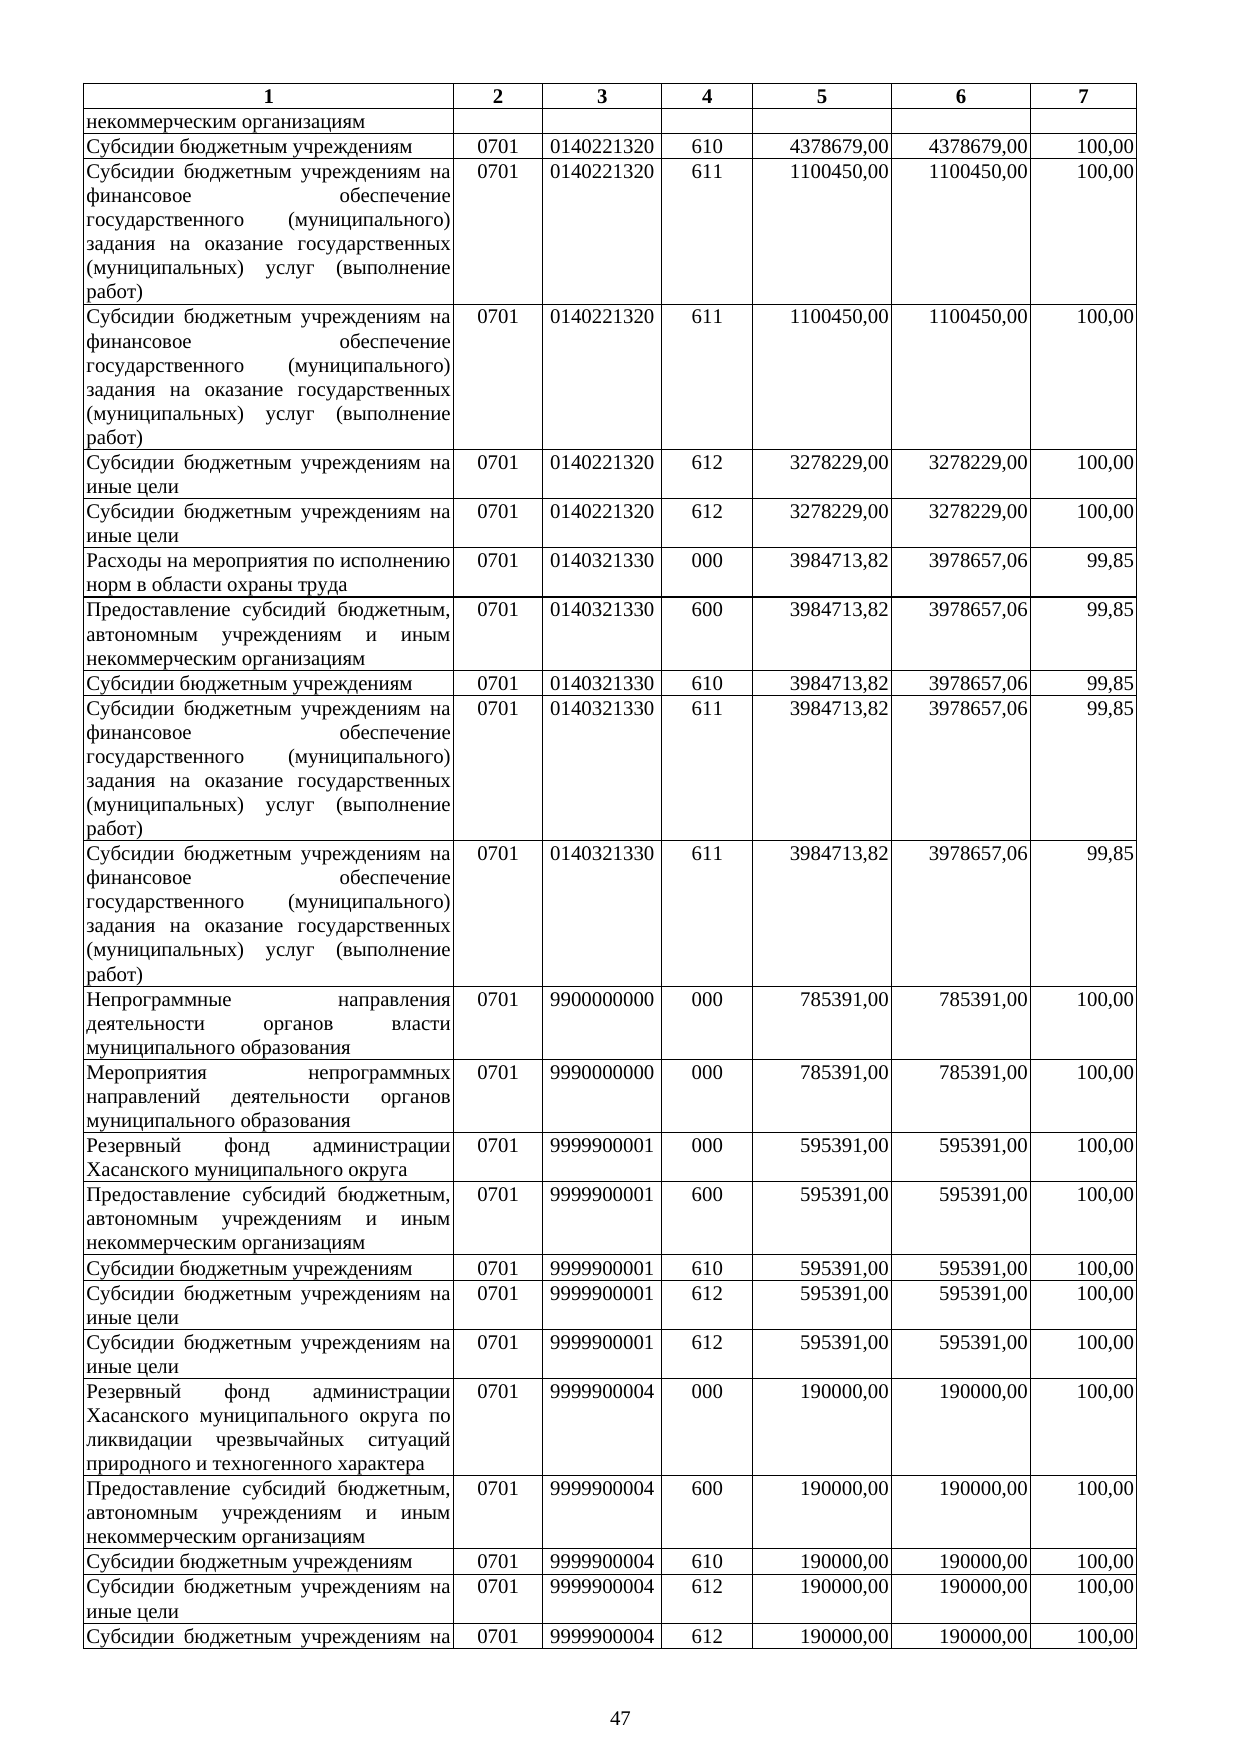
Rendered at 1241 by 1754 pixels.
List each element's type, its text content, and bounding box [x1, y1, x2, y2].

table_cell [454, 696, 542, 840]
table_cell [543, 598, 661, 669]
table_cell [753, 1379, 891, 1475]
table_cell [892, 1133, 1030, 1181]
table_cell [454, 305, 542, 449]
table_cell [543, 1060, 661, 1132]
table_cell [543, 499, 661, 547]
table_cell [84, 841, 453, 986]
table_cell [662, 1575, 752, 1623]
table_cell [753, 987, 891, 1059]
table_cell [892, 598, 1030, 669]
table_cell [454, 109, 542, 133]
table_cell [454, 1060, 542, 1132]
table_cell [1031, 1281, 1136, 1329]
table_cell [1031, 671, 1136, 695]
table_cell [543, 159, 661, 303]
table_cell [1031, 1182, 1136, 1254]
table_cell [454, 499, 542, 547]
table_header 4 [662, 84, 752, 108]
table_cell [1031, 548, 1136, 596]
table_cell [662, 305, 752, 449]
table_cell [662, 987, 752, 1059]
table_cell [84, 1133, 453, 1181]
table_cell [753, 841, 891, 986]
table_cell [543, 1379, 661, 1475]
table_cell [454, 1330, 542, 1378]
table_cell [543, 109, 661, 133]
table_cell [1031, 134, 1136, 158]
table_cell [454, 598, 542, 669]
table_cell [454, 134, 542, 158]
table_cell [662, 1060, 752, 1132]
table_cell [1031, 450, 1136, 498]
table_header 1 [84, 84, 453, 108]
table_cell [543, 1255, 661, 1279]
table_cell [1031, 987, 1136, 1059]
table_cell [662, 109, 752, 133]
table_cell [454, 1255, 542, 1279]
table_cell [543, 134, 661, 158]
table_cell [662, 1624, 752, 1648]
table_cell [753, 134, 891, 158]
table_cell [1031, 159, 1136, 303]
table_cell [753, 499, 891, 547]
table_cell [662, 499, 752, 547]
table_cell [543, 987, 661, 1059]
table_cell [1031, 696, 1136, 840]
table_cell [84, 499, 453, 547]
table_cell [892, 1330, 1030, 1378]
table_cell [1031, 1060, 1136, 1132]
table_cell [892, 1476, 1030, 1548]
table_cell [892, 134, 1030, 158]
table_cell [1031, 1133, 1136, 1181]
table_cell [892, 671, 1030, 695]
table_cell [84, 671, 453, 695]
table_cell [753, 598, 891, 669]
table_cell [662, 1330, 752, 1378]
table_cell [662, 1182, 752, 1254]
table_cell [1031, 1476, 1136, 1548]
table_header 3 [543, 84, 661, 108]
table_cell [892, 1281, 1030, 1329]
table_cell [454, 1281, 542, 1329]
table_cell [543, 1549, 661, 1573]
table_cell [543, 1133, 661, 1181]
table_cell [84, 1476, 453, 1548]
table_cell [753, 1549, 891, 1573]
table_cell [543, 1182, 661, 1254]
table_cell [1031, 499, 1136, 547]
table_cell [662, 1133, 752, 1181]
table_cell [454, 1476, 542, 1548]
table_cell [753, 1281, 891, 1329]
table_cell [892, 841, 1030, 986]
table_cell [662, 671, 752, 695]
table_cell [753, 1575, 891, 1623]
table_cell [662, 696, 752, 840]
table_header 2 [454, 84, 542, 108]
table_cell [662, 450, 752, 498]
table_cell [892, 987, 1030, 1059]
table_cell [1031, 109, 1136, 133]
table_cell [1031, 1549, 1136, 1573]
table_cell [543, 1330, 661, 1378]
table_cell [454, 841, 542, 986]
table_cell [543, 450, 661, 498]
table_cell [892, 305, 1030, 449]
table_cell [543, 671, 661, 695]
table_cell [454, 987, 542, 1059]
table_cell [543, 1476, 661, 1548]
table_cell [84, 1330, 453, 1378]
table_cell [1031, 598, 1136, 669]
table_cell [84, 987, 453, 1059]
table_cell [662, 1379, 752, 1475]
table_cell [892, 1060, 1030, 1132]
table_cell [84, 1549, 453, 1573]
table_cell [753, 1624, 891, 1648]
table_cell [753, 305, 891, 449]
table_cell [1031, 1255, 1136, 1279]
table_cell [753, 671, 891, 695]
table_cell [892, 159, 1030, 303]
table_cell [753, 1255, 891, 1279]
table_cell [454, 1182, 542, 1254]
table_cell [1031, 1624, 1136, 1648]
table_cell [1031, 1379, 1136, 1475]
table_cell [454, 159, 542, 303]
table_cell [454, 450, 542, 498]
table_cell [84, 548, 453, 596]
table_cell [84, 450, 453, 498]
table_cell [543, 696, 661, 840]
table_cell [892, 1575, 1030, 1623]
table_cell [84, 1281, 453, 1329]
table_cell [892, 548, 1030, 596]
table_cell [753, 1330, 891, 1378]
table_header 7 [1031, 84, 1136, 108]
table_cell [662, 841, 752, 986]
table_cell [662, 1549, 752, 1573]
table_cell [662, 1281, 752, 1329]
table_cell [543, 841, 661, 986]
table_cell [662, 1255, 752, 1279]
table_header 6 [892, 84, 1030, 108]
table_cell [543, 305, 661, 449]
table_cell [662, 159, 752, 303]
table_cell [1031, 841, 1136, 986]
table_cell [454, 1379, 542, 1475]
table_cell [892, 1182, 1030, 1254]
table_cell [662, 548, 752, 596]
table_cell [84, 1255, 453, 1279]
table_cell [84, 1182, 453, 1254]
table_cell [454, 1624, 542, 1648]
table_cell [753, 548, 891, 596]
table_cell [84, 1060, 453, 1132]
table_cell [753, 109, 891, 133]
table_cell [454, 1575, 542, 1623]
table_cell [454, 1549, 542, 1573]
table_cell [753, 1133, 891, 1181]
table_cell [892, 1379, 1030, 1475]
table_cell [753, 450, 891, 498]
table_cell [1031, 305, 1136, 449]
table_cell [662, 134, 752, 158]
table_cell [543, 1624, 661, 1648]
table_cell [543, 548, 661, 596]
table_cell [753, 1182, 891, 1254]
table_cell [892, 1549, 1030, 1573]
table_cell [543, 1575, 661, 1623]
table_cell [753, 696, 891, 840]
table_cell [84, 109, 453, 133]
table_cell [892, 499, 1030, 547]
table_header 5 [753, 84, 891, 108]
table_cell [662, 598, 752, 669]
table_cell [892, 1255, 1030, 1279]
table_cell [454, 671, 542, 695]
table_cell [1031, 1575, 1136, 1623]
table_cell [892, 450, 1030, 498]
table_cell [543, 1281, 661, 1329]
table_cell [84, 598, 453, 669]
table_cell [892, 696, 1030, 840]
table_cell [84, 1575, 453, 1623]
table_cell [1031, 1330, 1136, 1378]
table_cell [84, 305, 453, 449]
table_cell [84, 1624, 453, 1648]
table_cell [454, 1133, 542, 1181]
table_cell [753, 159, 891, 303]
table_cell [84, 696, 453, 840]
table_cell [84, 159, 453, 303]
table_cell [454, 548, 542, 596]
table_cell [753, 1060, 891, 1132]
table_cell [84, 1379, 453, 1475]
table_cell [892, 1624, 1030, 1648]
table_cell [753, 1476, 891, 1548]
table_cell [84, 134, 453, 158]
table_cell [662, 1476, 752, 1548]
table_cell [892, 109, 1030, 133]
